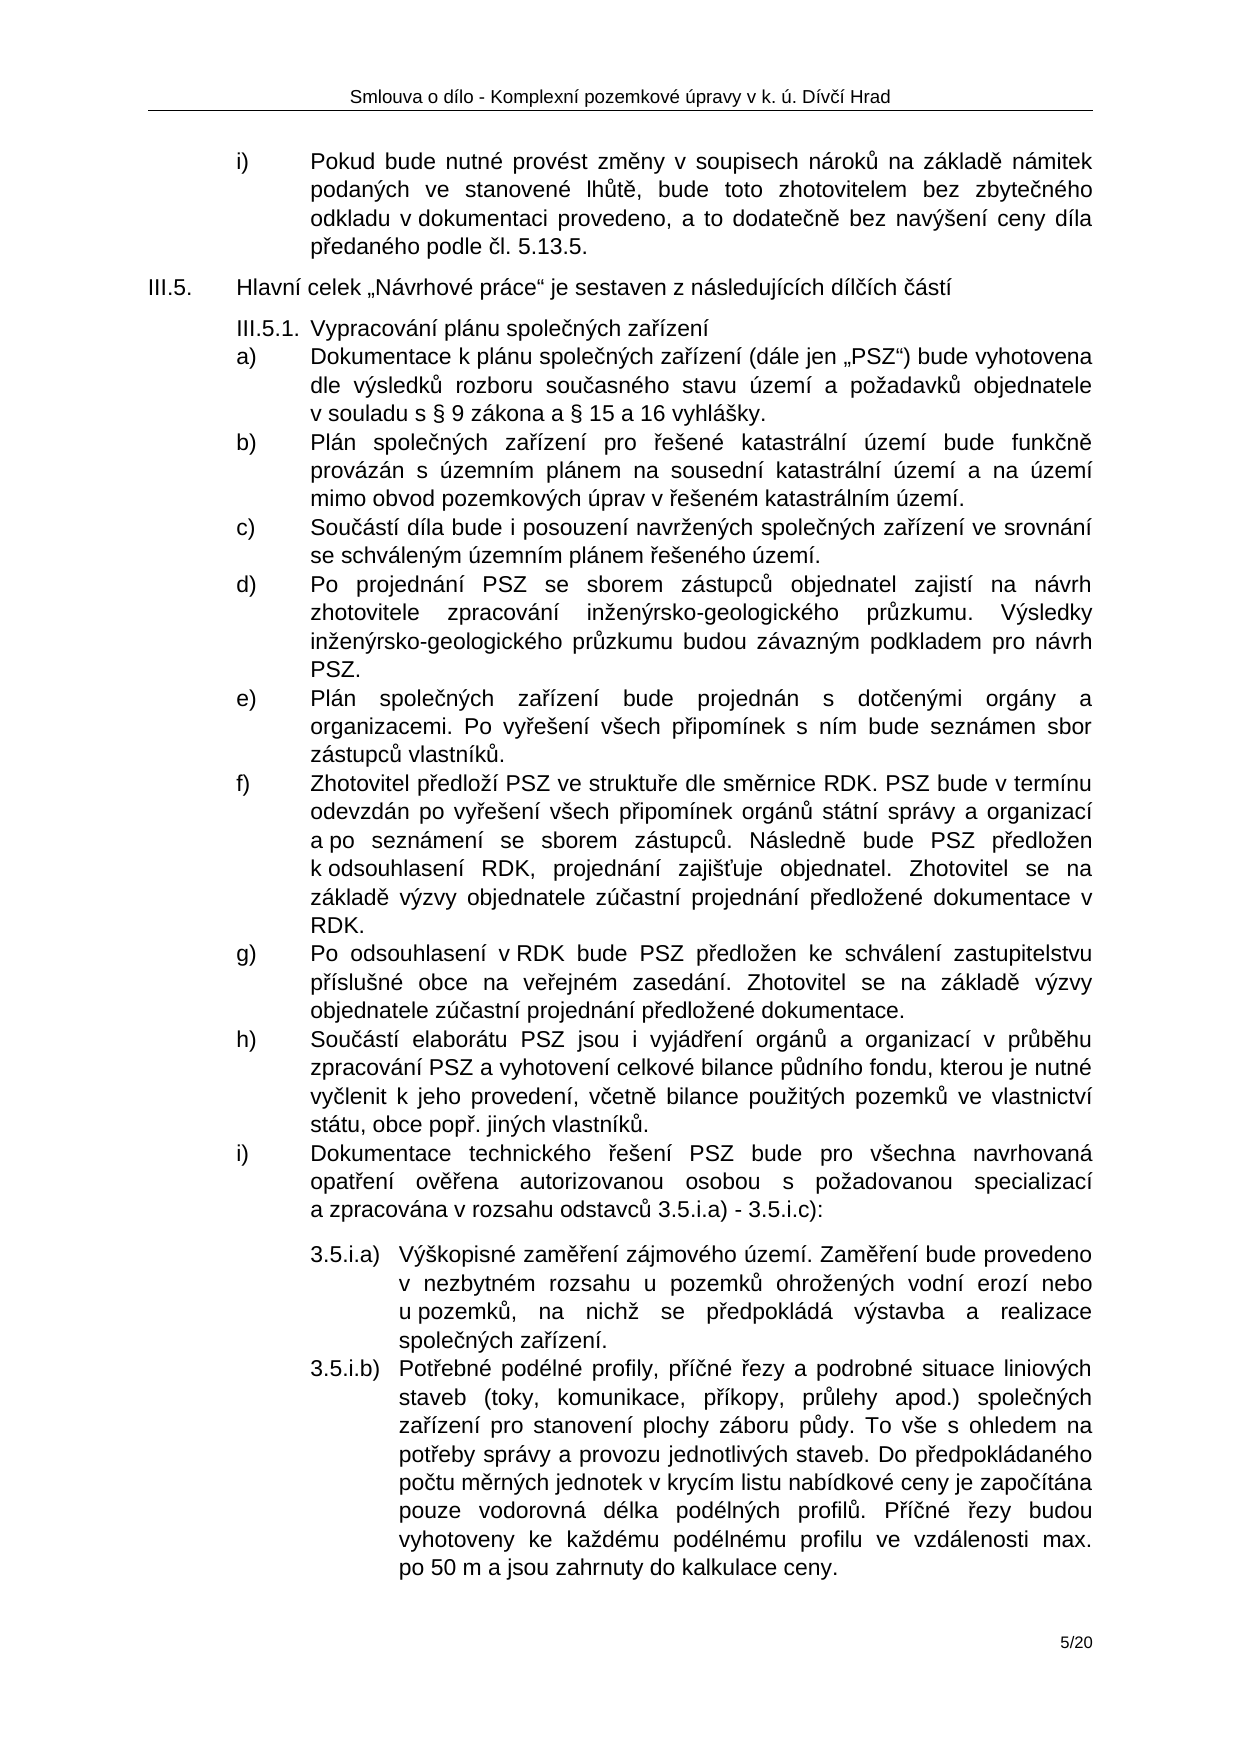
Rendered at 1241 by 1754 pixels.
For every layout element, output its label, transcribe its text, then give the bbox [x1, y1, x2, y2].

text Po projednání PSZ se sborem zástupců objednatel zajistí na návrh zhotovitele zpracování inženýrsko-geologického průzkumu. Výsledky inženýrsko-geologického průzkumu budou závazným podkladem pro návrh PSZ. [236, 571, 1093, 682]
text Plán společných zařízení pro řešené katastrální území bude funkčně provázán s územním plánem na sousední katastrální území a na území mimo obvod pozemkových úprav v řešeném katastrálním území. [236, 428, 1093, 512]
text Po odsouhlasení v RDK bude PSZ předložen ke schválení zastupitelstvu příslušné obce na veřejném zasedání. Zhotovitel se na základě výzvy objednatele zúčastní projednání předložené dokumentace. [236, 940, 1093, 1024]
list 3.5.i.b) Potřebné podélné profily, příčné řezy a podrobné situace liniových staveb (toky, komunikace, příkopy, průlehy apod.) společných zařízení pro stanovení plochy záboru půdy. To vše s ohledem na potřeby správy a provozu jednotlivých staveb. Do předpokládaného počtu měrných jednotek v krycím listu nabídkové ceny je započítána pouze vodorovná délka podélných profilů. Příčné řezy budou vyhotoveny ke každému podélnému profilu ve vzdálenosti max. po 50 m a jsou zahrnuty do kalkulace ceny. [310, 1355, 1093, 1581]
list Hlavní celek „Návrhové práce“ je sestaven z následujících dílčích částí [148, 274, 1093, 300]
text Součástí díla bude i posouzení navržených společných zařízení ve srovnání se schváleným územním plánem řešeného území. [236, 514, 1093, 569]
text Dokumentace k plánu společných zařízení (dále jen „PSZ“) bude vyhotovena dle výsledků rozboru současného stavu území a požadavků objednatele v souladu s § 9 zákona a § 15 a 16 vyhlášky. [236, 343, 1093, 426]
text Vypracování plánu společných zařízení [236, 315, 1093, 341]
list 3.5.i.a) Výškopisné zaměření zájmového území. Zaměření bude provedeno v nezbytném rozsahu u pozemků ohrožených vodní erozí nebo u pozemků, na nichž se předpokládá výstavba a realizace společných zařízení. [310, 1241, 1093, 1353]
text Zhotovitel předloží PSZ ve struktuře dle směrnice RDK. PSZ bude v termínu odevzdán po vyřešení všech připomínek orgánů státní správy a organizací a po seznámení se sborem zástupců. Následně bude PSZ předložen k odsouhlasení RDK, projednání zajišťuje objednatel. Zhotovitel se na základě výzvy objednatele zúčastní projednání předložené dokumentace v RDK. [236, 770, 1093, 938]
text Pokud bude nutné provést změny v soupisech nároků na základě námitek podaných ve stanovené lhůtě, bude toto zhotovitelem bez zbytečného odkladu v dokumentaci provedeno, a to dodatečně bez navýšení ceny díla předaného podle čl. 5.13.5. [236, 148, 1093, 259]
text Dokumentace technického řešení PSZ bude pro všechna navrhovaná opatření ověřena autorizovanou osobou s požadovanou specializací a zpracována v rozsahu odstavců 3.5.i.a) - 3.5.i.c): [236, 1139, 1093, 1223]
text Plán společných zařízení bude projednán s dotčenými orgány a organizacemi. Po vyřešení všech připomínek s ním bude seznámen sbor zástupců vlastníků. [236, 684, 1093, 768]
text Součástí elaborátu PSZ jsou i vyjádření orgánů a organizací v průběhu zpracování PSZ a vyhotovení celkové bilance půdního fondu, kterou je nutné vyčlenit k jeho provedení, včetně bilance použitých pozemků ve vlastnictví státu, obce popř. jiných vlastníků. [236, 1026, 1093, 1137]
